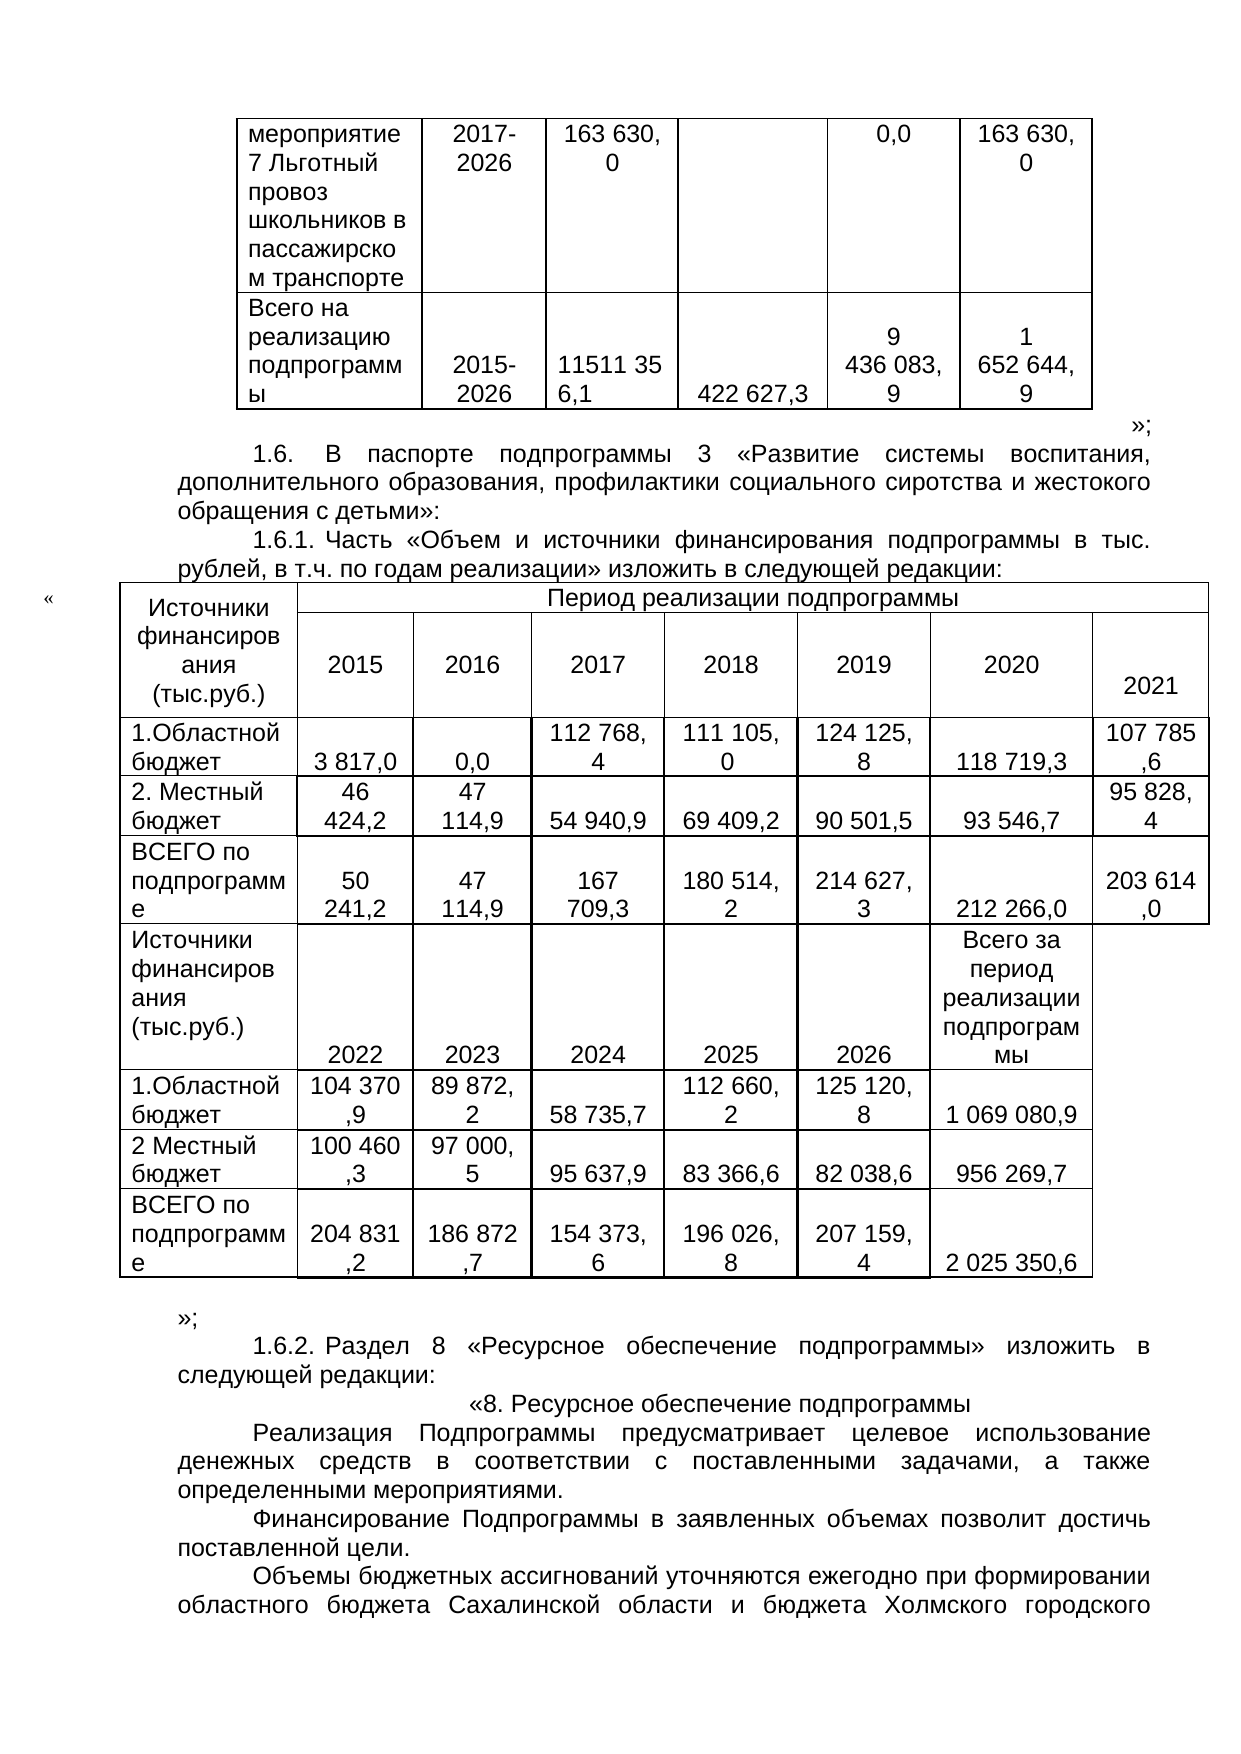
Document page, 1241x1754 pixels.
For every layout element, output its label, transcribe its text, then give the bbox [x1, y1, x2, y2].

table_cell 3 817,0 [298, 718, 412, 775]
table_cell 207 159,4 [799, 1190, 929, 1276]
table_cell 2017 [532, 613, 664, 717]
table_cell 58 735,7 [533, 1071, 663, 1128]
text »; [177, 410, 1152, 438]
list В паспорте подпрограммы 3 «Развитие системы воспитания, дополнительного образования, профилактики социального сиротства и жестокого обращения с детьми»: [177, 438, 1152, 525]
table_cell 93 546,7 [931, 777, 1092, 835]
text Финансирование Подпрограммы в заявленных объемах позволит достичь поставленной цели. [177, 1504, 1152, 1561]
table_cell 214 627,3 [799, 837, 929, 923]
table_cell 2017-2026 [423, 119, 545, 292]
table_cell 125 120,8 [799, 1071, 929, 1128]
table_cell ВСЕГО по подпрограмме [121, 836, 297, 923]
table_cell 2023 [414, 925, 530, 1069]
table_cell 2024 [533, 925, 663, 1069]
table_cell 50 241,2 [298, 837, 412, 923]
table_cell 104 370,9 [298, 1071, 412, 1128]
table_cell 0,0 [828, 119, 959, 292]
table_cell 2015 [298, 613, 413, 717]
table_cell 83 366,6 [665, 1131, 796, 1188]
text Реализация Подпрограммы предусматривает целевое использование денежных средств в соответствии с поставленными задачами, а также определенными мероприятиями. [177, 1418, 1152, 1504]
list Раздел 8 «Ресурсное обеспечение подпрограммы» изложить в следующей редакции: [177, 1331, 1152, 1389]
text «8. Ресурсное обеспечение подпрограммы [288, 1389, 1152, 1418]
table_cell 2016 [414, 613, 531, 717]
table_cell 2022 [298, 925, 412, 1069]
table_cell 163 630,0 [547, 119, 677, 292]
table_cell 11511 356,1 [547, 293, 677, 408]
table_cell 196 026,8 [665, 1190, 796, 1276]
table_cell 2. Местный бюджет [121, 776, 296, 835]
table_cell Всего на реализацию подпрограммы [238, 293, 421, 408]
table_cell 118 719,3 [931, 718, 1092, 775]
table_cell 1.Областной бюджет [121, 718, 297, 775]
table_cell 89 872,2 [414, 1071, 530, 1128]
table_cell 95 637,9 [533, 1131, 663, 1188]
table_cell 2 Местный бюджет [121, 1130, 297, 1188]
text »; [177, 1278, 1152, 1331]
table_cell 54 940,9 [533, 777, 663, 835]
table_cell 2019 [798, 613, 930, 717]
table_cell 2021 [1093, 613, 1208, 717]
table_cell 97 000,5 [414, 1131, 530, 1188]
table_cell 112 768,4 [533, 718, 663, 775]
table_cell 100 460,3 [298, 1131, 412, 1188]
table_cell 124 125,8 [799, 718, 929, 775]
table_header Источники финансирования (тыс.руб.) [121, 583, 297, 717]
table_cell [679, 119, 827, 292]
table_cell 82 038,6 [799, 1131, 929, 1188]
table_cell 1 069 080,9 [931, 1070, 1092, 1128]
table_cell 2026 [799, 925, 929, 1069]
table_cell 163 630,0 [961, 119, 1091, 292]
table_cell 95 828,4 [1094, 777, 1208, 835]
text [177, 1561, 1152, 1619]
table_cell 422 627,3 [679, 293, 827, 408]
table_cell 186 872,7 [414, 1190, 530, 1276]
table_cell 112 660,2 [665, 1071, 796, 1128]
table_cell Всего за период реализации подпрограммы [931, 925, 1092, 1069]
table_cell 9 436 083,9 [828, 293, 959, 408]
table_cell 203 614,0 [1093, 837, 1208, 923]
table_cell 204 831,2 [298, 1190, 412, 1276]
table_cell 2018 [665, 613, 797, 717]
table_cell 1 652 644,9 [961, 293, 1091, 408]
table_cell 2025 [665, 925, 796, 1069]
table_cell 154 373,6 [533, 1190, 663, 1276]
table_cell 1.Областной бюджет [121, 1070, 297, 1128]
table_cell 69 409,2 [665, 777, 796, 835]
table_cell 107 785,6 [1094, 718, 1208, 775]
list Часть «Объем и источники финансирования подпрограммы в тыс. рублей, в т.ч. по годам реализации» изложить в следующей редакции: [177, 525, 1152, 582]
table_cell мероприятие 7 Льготный провоз школьников в пассажирском транспорте [238, 119, 421, 292]
table_cell Источники финансирования (тыс.руб.) [121, 924, 297, 1069]
table_cell 180 514,2 [665, 837, 796, 923]
table_cell 956 269,7 [931, 1130, 1092, 1188]
table_cell 2020 [931, 613, 1092, 717]
table_cell 2 025 350,6 [931, 1189, 1092, 1276]
table_cell 2015-2026 [423, 293, 545, 408]
table_cell 46 424,2 [298, 777, 412, 835]
table_header Период реализации подпрограммы [298, 583, 1208, 612]
table_cell 90 501,5 [799, 777, 929, 835]
table_cell 111 105,0 [665, 718, 796, 775]
table_cell 167 709,3 [533, 837, 663, 923]
table_cell 212 266,0 [931, 837, 1092, 923]
table_cell 0,0 [414, 718, 530, 775]
table_cell ВСЕГО по подпрограмме [121, 1189, 297, 1276]
table_cell 47 114,9 [414, 837, 530, 923]
table_cell 47 114,9 [414, 777, 530, 835]
